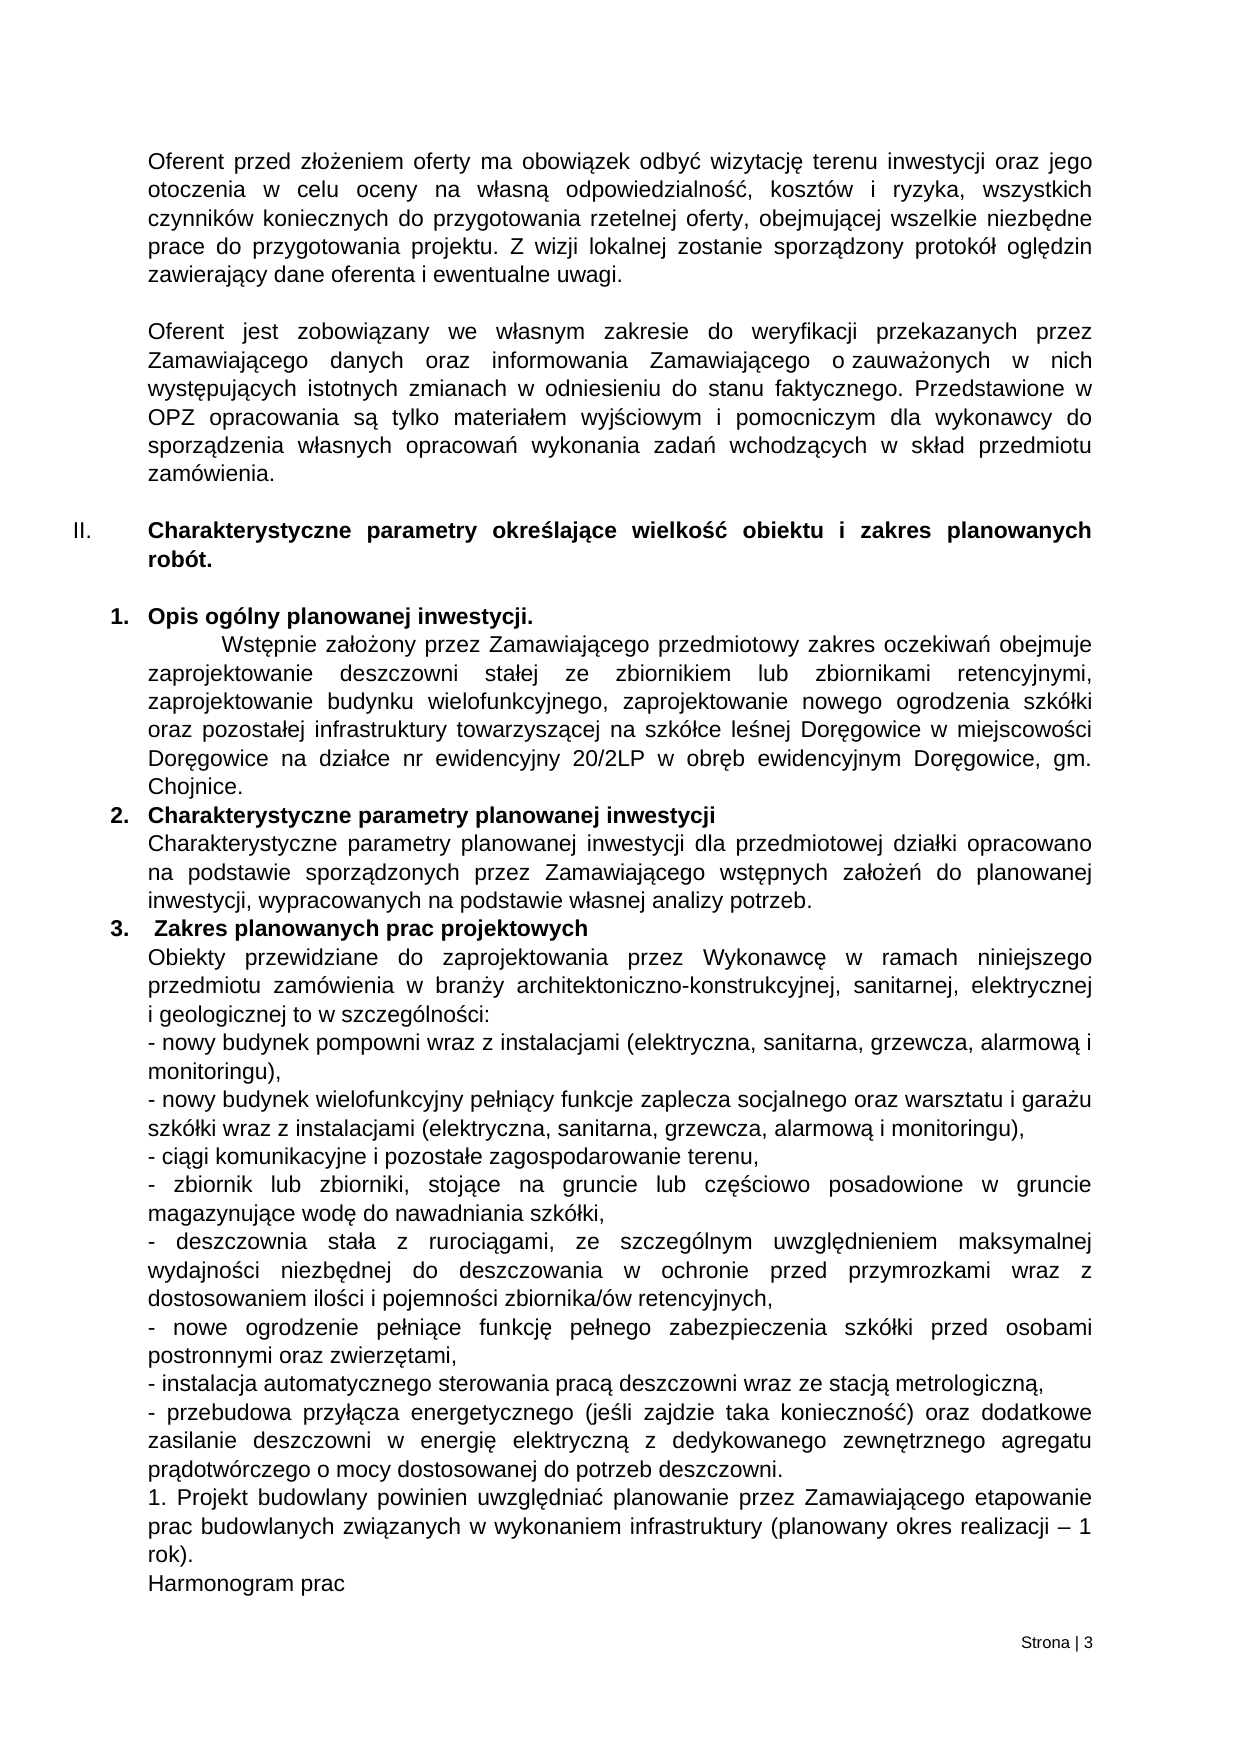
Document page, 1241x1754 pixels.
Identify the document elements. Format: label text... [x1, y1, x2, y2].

list - zbiornik lub zbiorniki, stojące na gruncie lub częściowo posadowione w gruncie magazynujące wodę do nawadniania szkółki, [148, 1171, 1093, 1226]
list Oferent przed złożeniem oferty ma obowiązek odbyć wizytację terenu inwestycji oraz jego otoczenia w celu oceny na własną odpowiedzialność, kosztów i ryzyka, wszystkich czynników koniecznych do przygotowania rzetelnej oferty, obejmującej wszelkie niezbędne prace do przygotowania projektu. Z wizji lokalnej zostanie sporządzony protokół oględzin zawierający dane oferenta i ewentualne uwagi. [148, 148, 1093, 288]
list 1. Projekt budowlany powinien uwzględniać planowanie przez Zamawiającego etapowanie prac budowlanych związanych w wykonaniem infrastruktury (planowany okres realizacji – 1 rok). [148, 1484, 1093, 1567]
list - deszczownia stała z rurociągami, ze szczególnym uwzględnieniem maksymalnej wydajności niezbędnej do deszczowania w ochronie przed przymrozkami wraz z dostosowaniem ilości i pojemności zbiornika/ów retencyjnych, [148, 1228, 1093, 1311]
list - nowy budynek wielofunkcyjny pełniący funkcje zaplecza socjalnego oraz warsztatu i garażu szkółki wraz z instalacjami (elektryczna, sanitarna, grzewcza, alarmową i monitoringu), [148, 1086, 1093, 1141]
list Charakterystyczne parametry planowanej inwestycji dla przedmiotowej działki opracowano na podstawie sporządzonych przez Zamawiającego wstępnych założeń do planowanej inwestycji, wypracowanych na podstawie własnej analizy potrzeb. [148, 830, 1093, 913]
list Opis ogólny planowanej inwestycji. [110, 603, 1093, 629]
list - nowe ogrodzenie pełniące funkcję pełnego zabezpieczenia szkółki przed osobami postronnymi oraz zwierzętami, [148, 1313, 1093, 1368]
list - instalacja automatycznego sterowania pracą deszczowni wraz ze stacją metrologiczną, [148, 1370, 1093, 1397]
list Charakterystyczne parametry planowanej inwestycji [110, 802, 1093, 828]
list Zakres planowanych prac projektowych [110, 915, 1093, 942]
list Charakterystyczne parametry określające wielkość obiektu i zakres planowanych robót. [73, 517, 1093, 572]
list Harmonogram prac [148, 1569, 1093, 1596]
list Wstępnie założony przez Zamawiającego przedmiotowy zakres oczekiwań obejmuje zaprojektowanie deszczowni stałej ze zbiornikiem lub zbiornikami retencyjnymi, zaprojektowanie budynku wielofunkcyjnego, zaprojektowanie nowego ogrodzenia szkółki oraz pozostałej infrastruktury towarzyszącej na szkółce leśnej Doręgowice w miejscowości Doręgowice na działce nr ewidencyjny 20/2LP w obręb ewidencyjnym Doręgowice, gm. Chojnice. [148, 631, 1093, 799]
list - nowy budynek pompowni wraz z instalacjami (elektryczna, sanitarna, grzewcza, alarmową i monitoringu), [148, 1029, 1093, 1084]
list Oferent jest zobowiązany we własnym zakresie do weryfikacji przekazanych przez Zamawiającego danych oraz informowania Zamawiającego o zauważonych w nich występujących istotnych zmianach w odniesieniu do stanu faktycznego. Przedstawione w OPZ opracowania są tylko materiałem wyjściowym i pomocniczym dla wykonawcy do sporządzenia własnych opracowań wykonania zadań wchodzących w skład przedmiotu zamówienia. [148, 318, 1093, 487]
list - przebudowa przyłącza energetycznego (jeśli zajdzie taka konieczność) oraz dodatkowe zasilanie deszczowni w energię elektryczną z dedykowanego zewnętrznego agregatu prądotwórczego o mocy dostosowanej do potrzeb deszczowni. [148, 1399, 1093, 1482]
list - ciągi komunikacyjne i pozostałe zagospodarowanie terenu, [148, 1143, 1093, 1169]
list Obiekty przewidziane do zaprojektowania przez Wykonawcę w ramach niniejszego przedmiotu zamówienia w branży architektoniczno-konstrukcyjnej, sanitarnej, elektrycznej i geologicznej to w szczególności: [148, 944, 1093, 1027]
